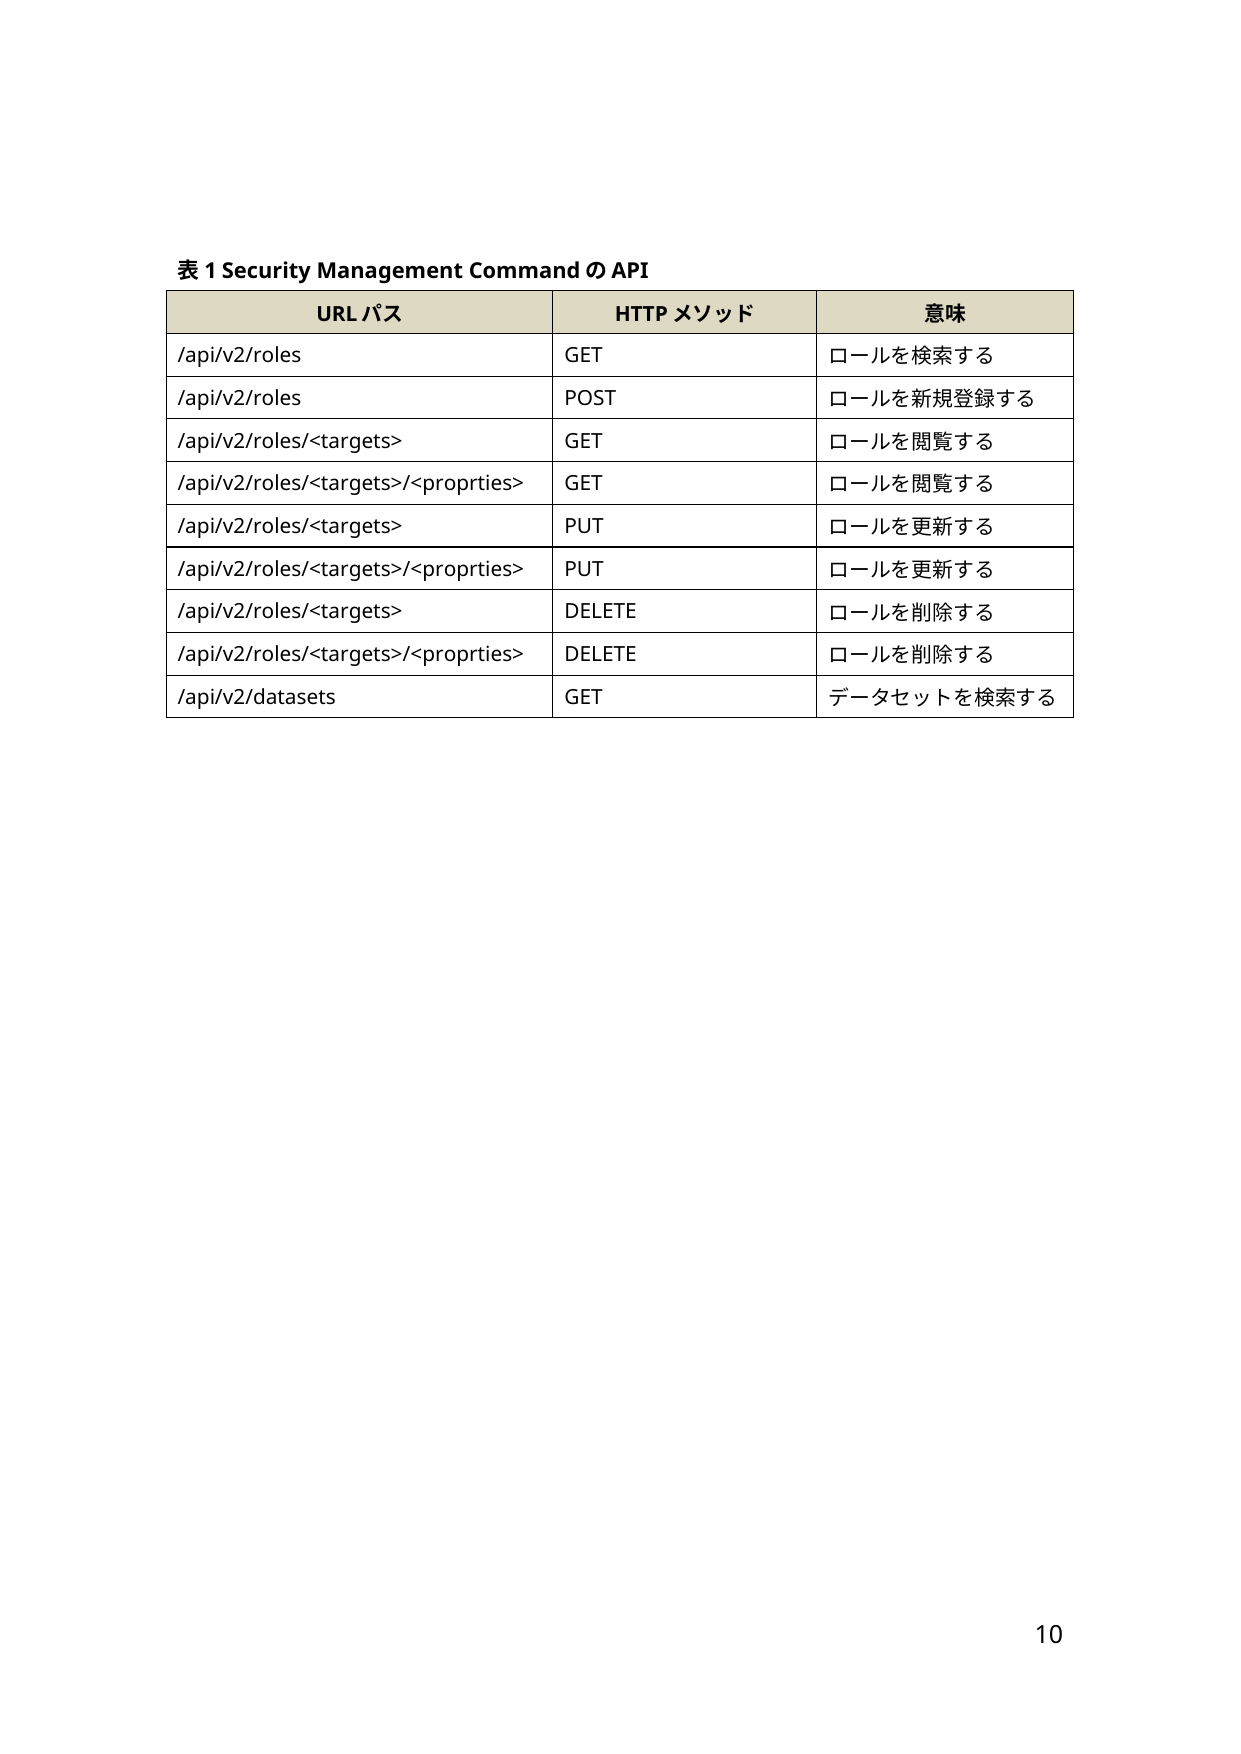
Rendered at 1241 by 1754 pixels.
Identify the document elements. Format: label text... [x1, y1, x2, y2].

table_cell /api/v2/roles/<targets>/<proprties> [167, 462, 552, 504]
table_cell ロールを更新する [817, 548, 1073, 589]
table_cell PUT [553, 505, 816, 546]
table_cell ロールを閲覧する [817, 462, 1073, 504]
table_cell ロールを検索する [817, 334, 1073, 376]
table_cell ロールを新規登録する [817, 377, 1073, 418]
table_cell ロールを削除する [817, 590, 1073, 632]
table_cell /api/v2/roles [167, 377, 552, 418]
table_cell GET [553, 419, 816, 461]
table_cell /api/v2/datasets [167, 676, 552, 717]
table_cell ロールを更新する [817, 505, 1073, 546]
table_cell DELETE [553, 633, 816, 674]
table_header URLパス [167, 291, 552, 333]
table_cell データセットを検索する [817, 676, 1073, 717]
text 表 1 Security Management CommandのAPI [177, 248, 1063, 290]
table_cell /api/v2/roles/<targets> [167, 590, 552, 632]
table_cell /api/v2/roles [167, 334, 552, 376]
table_cell ロールを削除する [817, 633, 1073, 674]
table_cell GET [553, 462, 816, 504]
table_cell POST [553, 377, 816, 418]
table_header 意味 [817, 291, 1073, 333]
table_cell ロールを閲覧する [817, 419, 1073, 461]
table_cell DELETE [553, 590, 816, 632]
table_header HTTPメソッド [553, 291, 816, 333]
table_cell /api/v2/roles/<targets> [167, 419, 552, 461]
table_cell PUT [553, 548, 816, 589]
table_cell /api/v2/roles/<targets> [167, 505, 552, 546]
table_cell GET [553, 676, 816, 717]
table_cell GET [553, 334, 816, 376]
table_cell /api/v2/roles/<targets>/<proprties> [167, 633, 552, 674]
table_cell /api/v2/roles/<targets>/<proprties> [167, 548, 552, 589]
